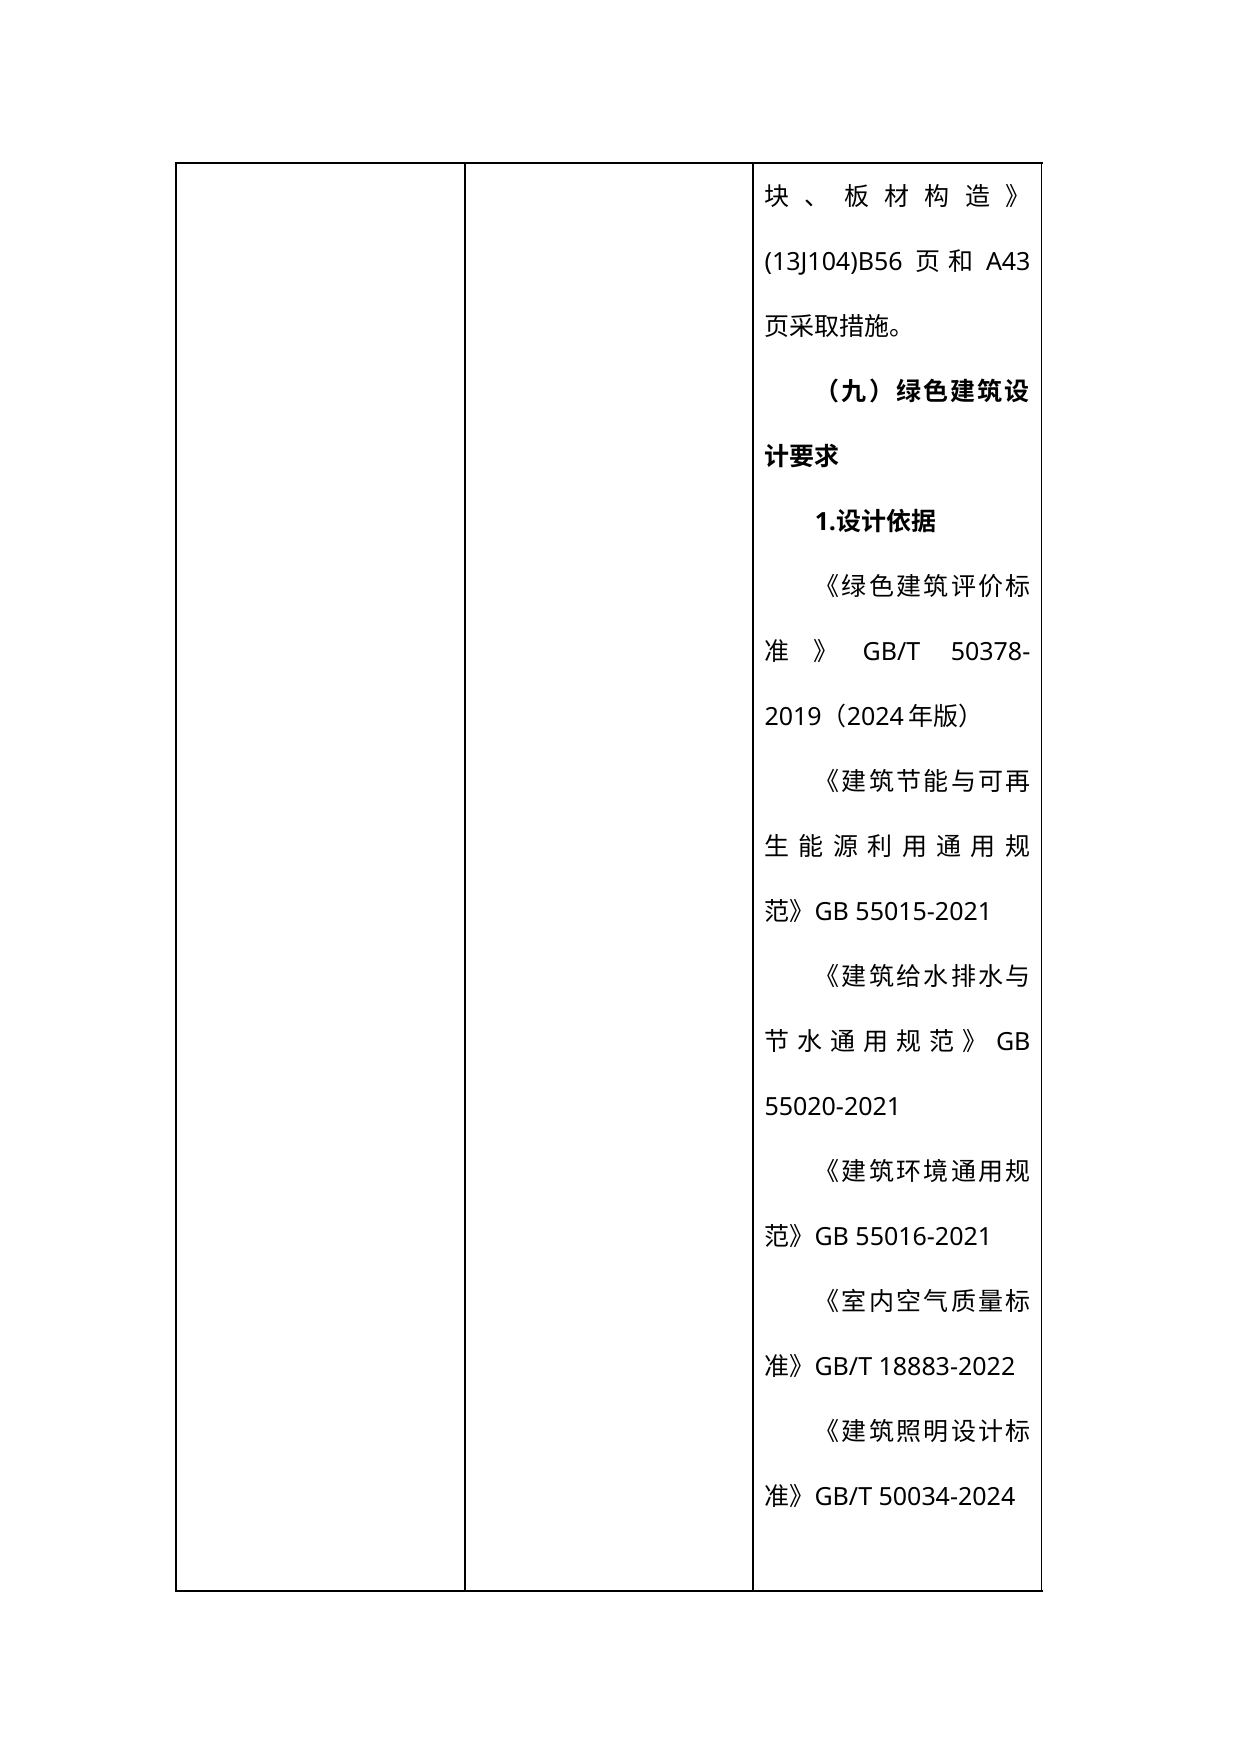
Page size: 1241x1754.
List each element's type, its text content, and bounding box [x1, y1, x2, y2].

table_cell 1 [177, 164, 464, 1590]
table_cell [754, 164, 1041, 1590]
table_cell [466, 164, 752, 1590]
